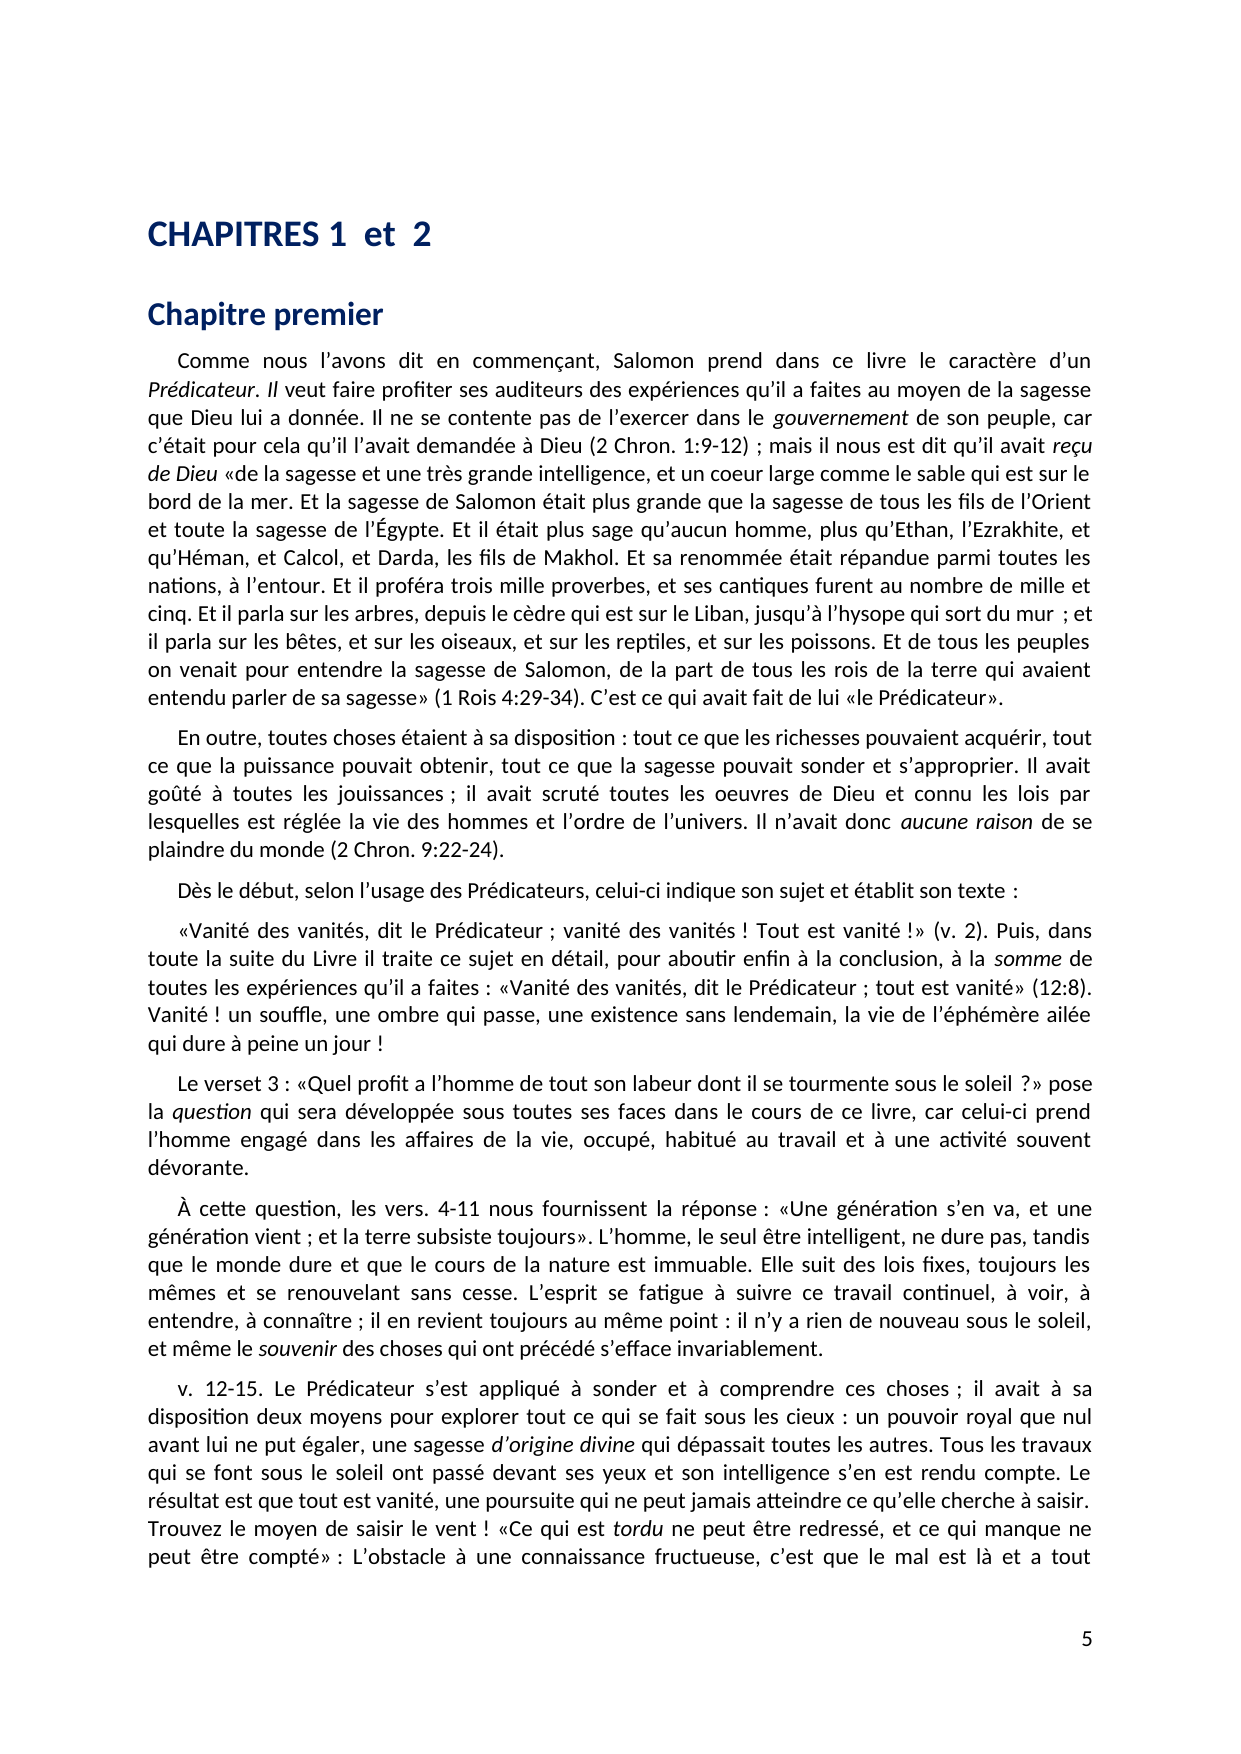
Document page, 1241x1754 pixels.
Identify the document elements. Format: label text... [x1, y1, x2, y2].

text En outre, toutes choses étaient à sa disposition : tout ce que les richesses pouvaient acquérir, tout ce que la puissance pouvait obtenir, tout ce que la sagesse pouvait sonder et s’approprier. Il avait goûté à toutes les jouissances ; il avait scruté toutes les oeuvres de Dieu et connu les lois par lesquelles est réglée la vie des hommes et l’ordre de l’univers. Il n’avait donc aucune raison de se plaindre du monde (2 Chron. 9:22-24). [148, 723, 1093, 863]
subtitle CHAPITRES 1 et 2 [148, 210, 1093, 256]
text Dès le début, selon l’usage des Prédicateurs, celui-ci indique son sujet et établit son texte : [148, 876, 1093, 904]
text Le verset 3 : «Quel profit a l’homme de tout son labeur dont il se tourmente sous le soleil ?» pose la question qui sera développée sous toutes ses faces dans le cours de ce livre, car celui-ci prend l’homme engagé dans les affaires de la vie, occupé, habitué au travail et à une activité souvent dévorante. [148, 1069, 1093, 1181]
text «Vanité des vanités, dit le Prédicateur ; vanité des vanités ! Tout est vanité !» (v. 2). Puis, dans toute la suite du Livre il traite ce sujet en détail, pour aboutir enfin à la conclusion, à la somme de toutes les expériences qu’il a faites : «Vanité des vanités, dit le Prédicateur ; tout est vanité» (12:8). Vanité ! un souffle, une ombre qui passe, une existence sans lendemain, la vie de l’éphémère ailée qui dure à peine un jour ! [148, 917, 1093, 1057]
subtitle Chapitre premier [148, 293, 1093, 334]
text Comme nous l’avons dit en commençant, Salomon prend dans ce livre le caractère d’un Prédicateur. Il veut faire profiter ses auditeurs des expériences qu’il a faites au moyen de la sagesse que Dieu lui a donnée. Il ne se contente pas de l’exercer dans le gouvernement de son peuple, car c’était pour cela qu’il l’avait demandée à Dieu (2 Chron. 1:9-12) ; mais il nous est dit qu’il avait reçu de Dieu «de la sagesse et une très grande intelligence, et un coeur large comme le sable qui est sur le bord de la mer. Et la sagesse de Salomon était plus grande que la sagesse de tous les fils de l’Orient et toute la sagesse de l’Égypte. Et il était plus sage qu’aucun homme, plus qu’Ethan, l’Ezrakhite, et qu’Héman, et Calcol, et Darda, les fils de Makhol. Et sa renommée était répandue parmi toutes les nations, à l’entour. Et il proféra trois mille proverbes, et ses cantiques furent au nombre de mille et cinq. Et il parla sur les arbres, depuis le cèdre qui est sur le Liban, jusqu’à l’hysope qui sort du mur ; et il parla sur les bêtes, et sur les oiseaux, et sur les reptiles, et sur les poissons. Et de tous les peuples on venait pour entendre la sagesse de Salomon, de la part de tous les rois de la terre qui avaient entendu parler de sa sagesse» (1 Rois 4:29-34). C’est ce qui avait fait de lui «le Prédicateur». [148, 347, 1093, 711]
text À cette question, les vers. 4-11 nous fournissent la réponse : «Une génération s’en va, et une génération vient ; et la terre subsiste toujours». L’homme, le seul être intelligent, ne dure pas, tandis que le monde dure et que le cours de la nature est immuable. Elle suit des lois fixes, toujours les mêmes et se renouvelant sans cesse. L’esprit se fatigue à suivre ce travail continuel, à voir, à entendre, à connaître ; il en revient toujours au même point : il n’y a rien de nouveau sous le soleil, et même le souvenir des choses qui ont précédé s’efface invariablement. [148, 1194, 1093, 1362]
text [148, 1374, 1093, 1571]
